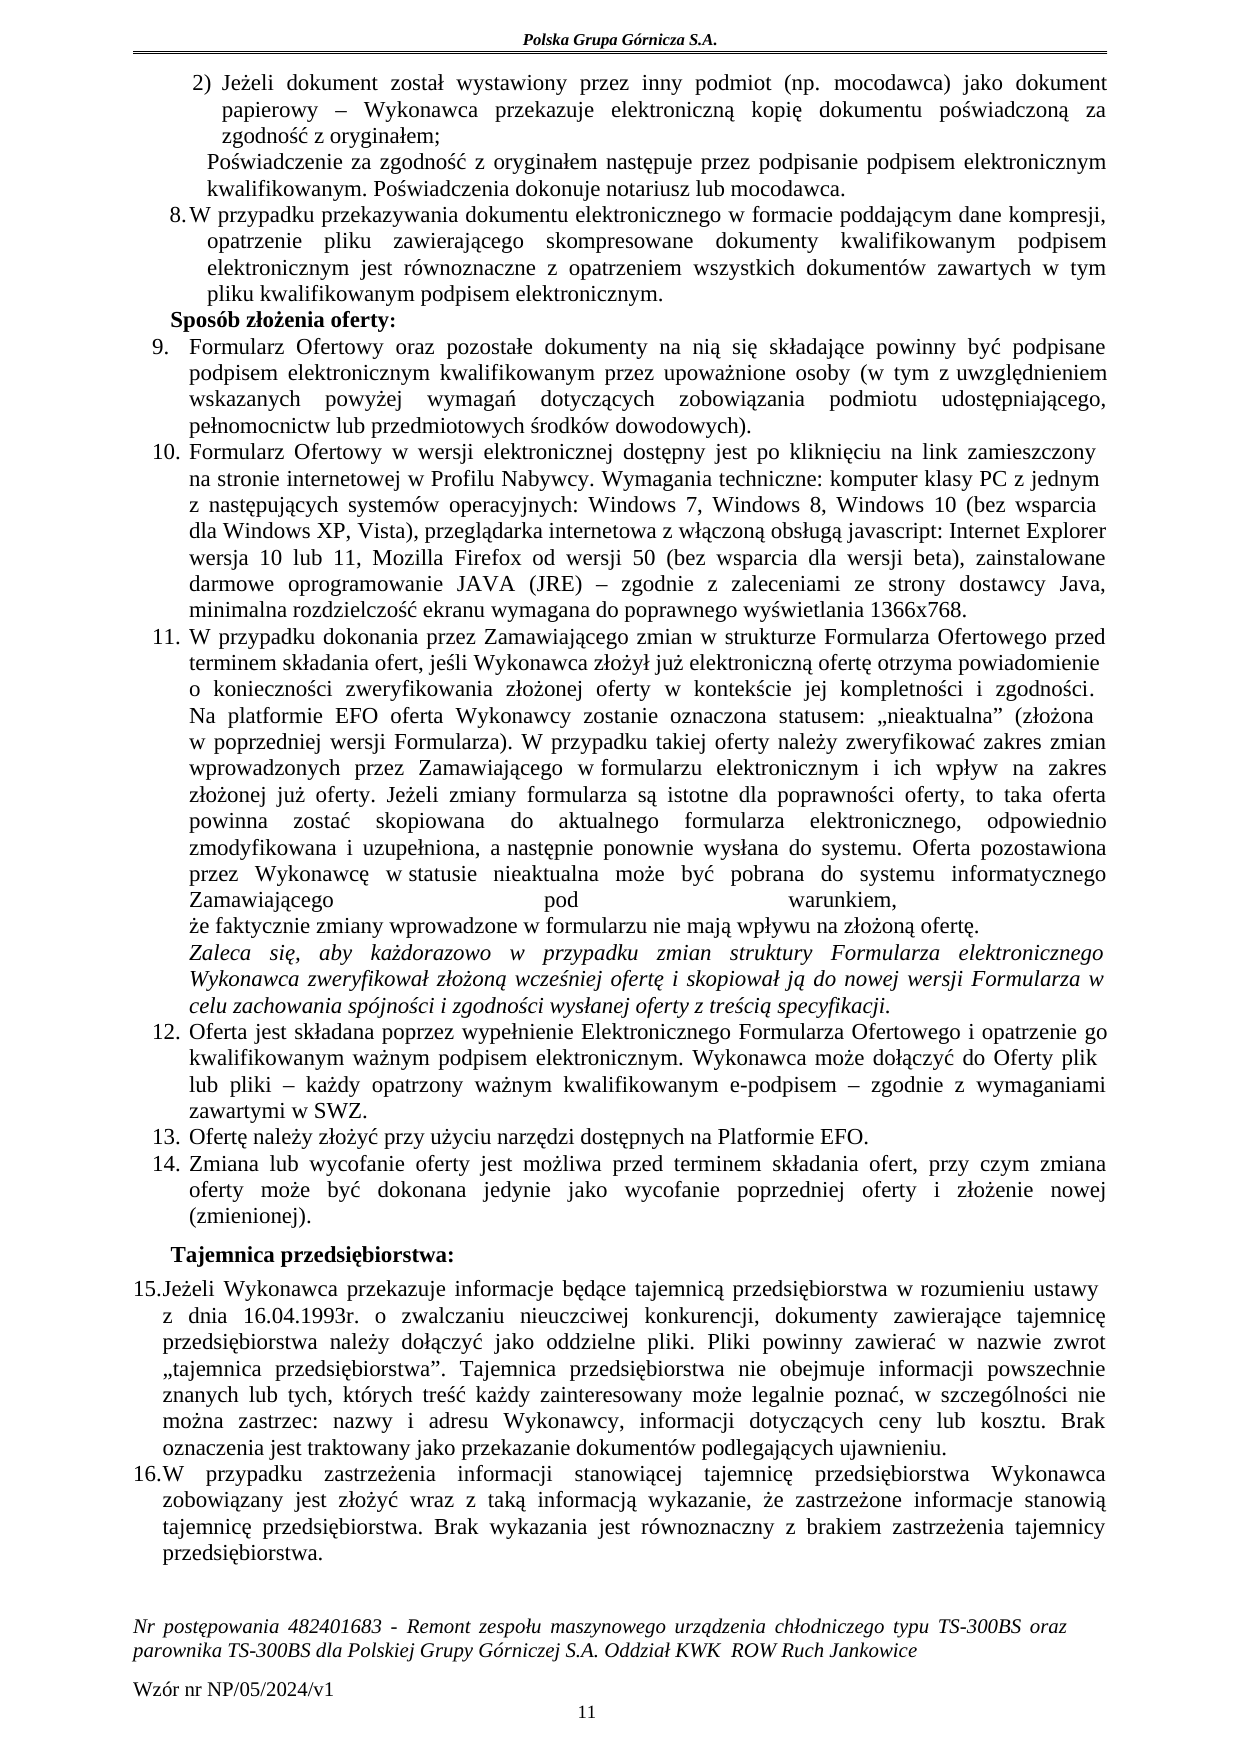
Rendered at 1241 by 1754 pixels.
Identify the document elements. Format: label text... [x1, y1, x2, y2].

list Jeżeli Wykonawca przekazuje informacje będące tajemnicą przedsiębiorstwa w rozumieniu ustawy z dnia 16.04.1993r. o zwalczaniu nieuczciwej konkurencji, dokumenty zawierające tajemnicę przedsiębiorstwa należy dołączyć jako oddzielne pliki. Pliki powinny zawierać w nazwie zwrot „tajemnica przedsiębiorstwa”. Tajemnica przedsiębiorstwa nie obejmuje informacji powszechnie znanych lub tych, których treść każdy zainteresowany może legalnie poznać, w szczególności nie można zastrzec: nazwy i adresu Wykonawcy, informacji dotyczących ceny lub kosztu. Brak oznaczenia jest traktowany jako przekazanie dokumentów podlegających ujawnieniu. [133, 1276, 1107, 1460]
list Jeżeli dokument został wystawiony przez inny podmiot (np. mocodawca) jako dokument papierowy – Wykonawca przekazuje elektroniczną kopię dokumentu poświadczoną za zgodność z oryginałem; [192, 69, 1107, 148]
text Tajemnica przedsiębiorstwa: [170, 1241, 1107, 1268]
list W przypadku przekazywania dokumentu elektronicznego w formacie poddającym dane kompresji, opatrzenie pliku zawierającego skompresowane dokumenty kwalifikowanym podpisem elektronicznym jest równoznaczne z opatrzeniem wszystkich dokumentów zawartych w tym pliku kwalifikowanym podpisem elektronicznym. [169, 201, 1107, 306]
list Poświadczenie za zgodność z oryginałem następuje przez podpisanie podpisem elektronicznym kwalifikowanym. Poświadczenia dokonuje notariusz lub mocodawca. [207, 148, 1107, 201]
list Ofertę należy złożyć przy użyciu narzędzi dostępnych na Platformie EFO. [152, 1123, 1107, 1150]
list W przypadku dokonania przez Zamawiającego zmian w strukturze Formularza Ofertowego przed terminem składania ofert, jeśli Wykonawca złożył już elektroniczną ofertę otrzyma powiadomienie o konieczności zweryfikowania złożonej oferty w kontekście jej kompletności i zgodności. Na platformie EFO oferta Wykonawcy zostanie oznaczona statusem: „nieaktualna” (złożona w poprzedniej wersji Formularza). W przypadku takiej oferty należy zweryfikować zakres zmian wprowadzonych przez Zamawiającego w formularzu elektronicznym i ich wpływ na zakres złożonej już oferty. Jeżeli zmiany formularza są istotne dla poprawności oferty, to taka oferta powinna zostać skopiowana do aktualnego formularza elektronicznego, odpowiednio zmodyfikowana i uzupełniona, a następnie ponownie wysłana do systemu. Oferta pozostawiona przez Wykonawcę w statusie nieaktualna może być pobrana do systemu informatycznego Zamawiającego pod warunkiem, że faktycznie zmiany wprowadzone w formularzu nie mają wpływu na złożoną ofertę. [152, 623, 1107, 939]
list Zmiana lub wycofanie oferty jest możliwa przed terminem składania ofert, przy czym zmiana oferty może być dokonana jedynie jako wycofanie poprzedniej oferty i złożenie nowej (zmienionej). [152, 1150, 1107, 1229]
list Formularz Ofertowy w wersji elektronicznej dostępny jest po kliknięciu na link zamieszczony na stronie internetowej w Profilu Nabywcy. Wymagania techniczne: komputer klasy PC z jednym z następujących systemów operacyjnych: Windows 7, Windows 8, Windows 10 (bez wsparcia dla Windows XP, Vista), przeglądarka internetowa z włączoną obsługą javascript: Internet Explorer wersja 10 lub 11, Mozilla Firefox od wersji 50 (bez wsparcia dla wersji beta), zainstalowane darmowe oprogramowanie JAVA (JRE) – zgodnie z zaleceniami ze strony dostawcy Java, minimalna rozdzielczość ekranu wymagana do poprawnego wyświetlania 1366x768. [152, 438, 1107, 623]
list Zaleca się, aby każdorazowo w przypadku zmian struktury Formularza elektronicznego Wykonawca zweryfikował złożoną wcześniej ofertę i skopiował ją do nowej wersji Formularza w celu zachowania spójności i zgodności wysłanej oferty z treścią specyfikacji. [189, 939, 1107, 1018]
list W przypadku zastrzeżenia informacji stanowiącej tajemnicę przedsiębiorstwa Wykonawca zobowiązany jest złożyć wraz z taką informacją wykazanie, że zastrzeżone informacje stanowią tajemnicę przedsiębiorstwa. Brak wykazania jest równoznaczny z brakiem zastrzeżenia tajemnicy przedsiębiorstwa. [133, 1460, 1107, 1565]
list Formularz Ofertowy oraz pozostałe dokumenty na nią się składające powinny być podpisane podpisem elektronicznym kwalifikowanym przez upoważnione osoby (w tym z uwzględnieniem wskazanych powyżej wymagań dotyczących zobowiązania podmiotu udostępniającego, pełnomocnictw lub przedmiotowych środków dowodowych). [152, 333, 1107, 438]
text Sposób złożenia oferty: [170, 306, 1107, 333]
list Oferta jest składana poprzez wypełnienie Elektronicznego Formularza Ofertowego i opatrzenie go kwalifikowanym ważnym podpisem elektronicznym. Wykonawca może dołączyć do Oferty plik lub pliki – każdy opatrzony ważnym kwalifikowanym e-podpisem – zgodnie z wymaganiami zawartymi w SWZ. [152, 1018, 1107, 1123]
